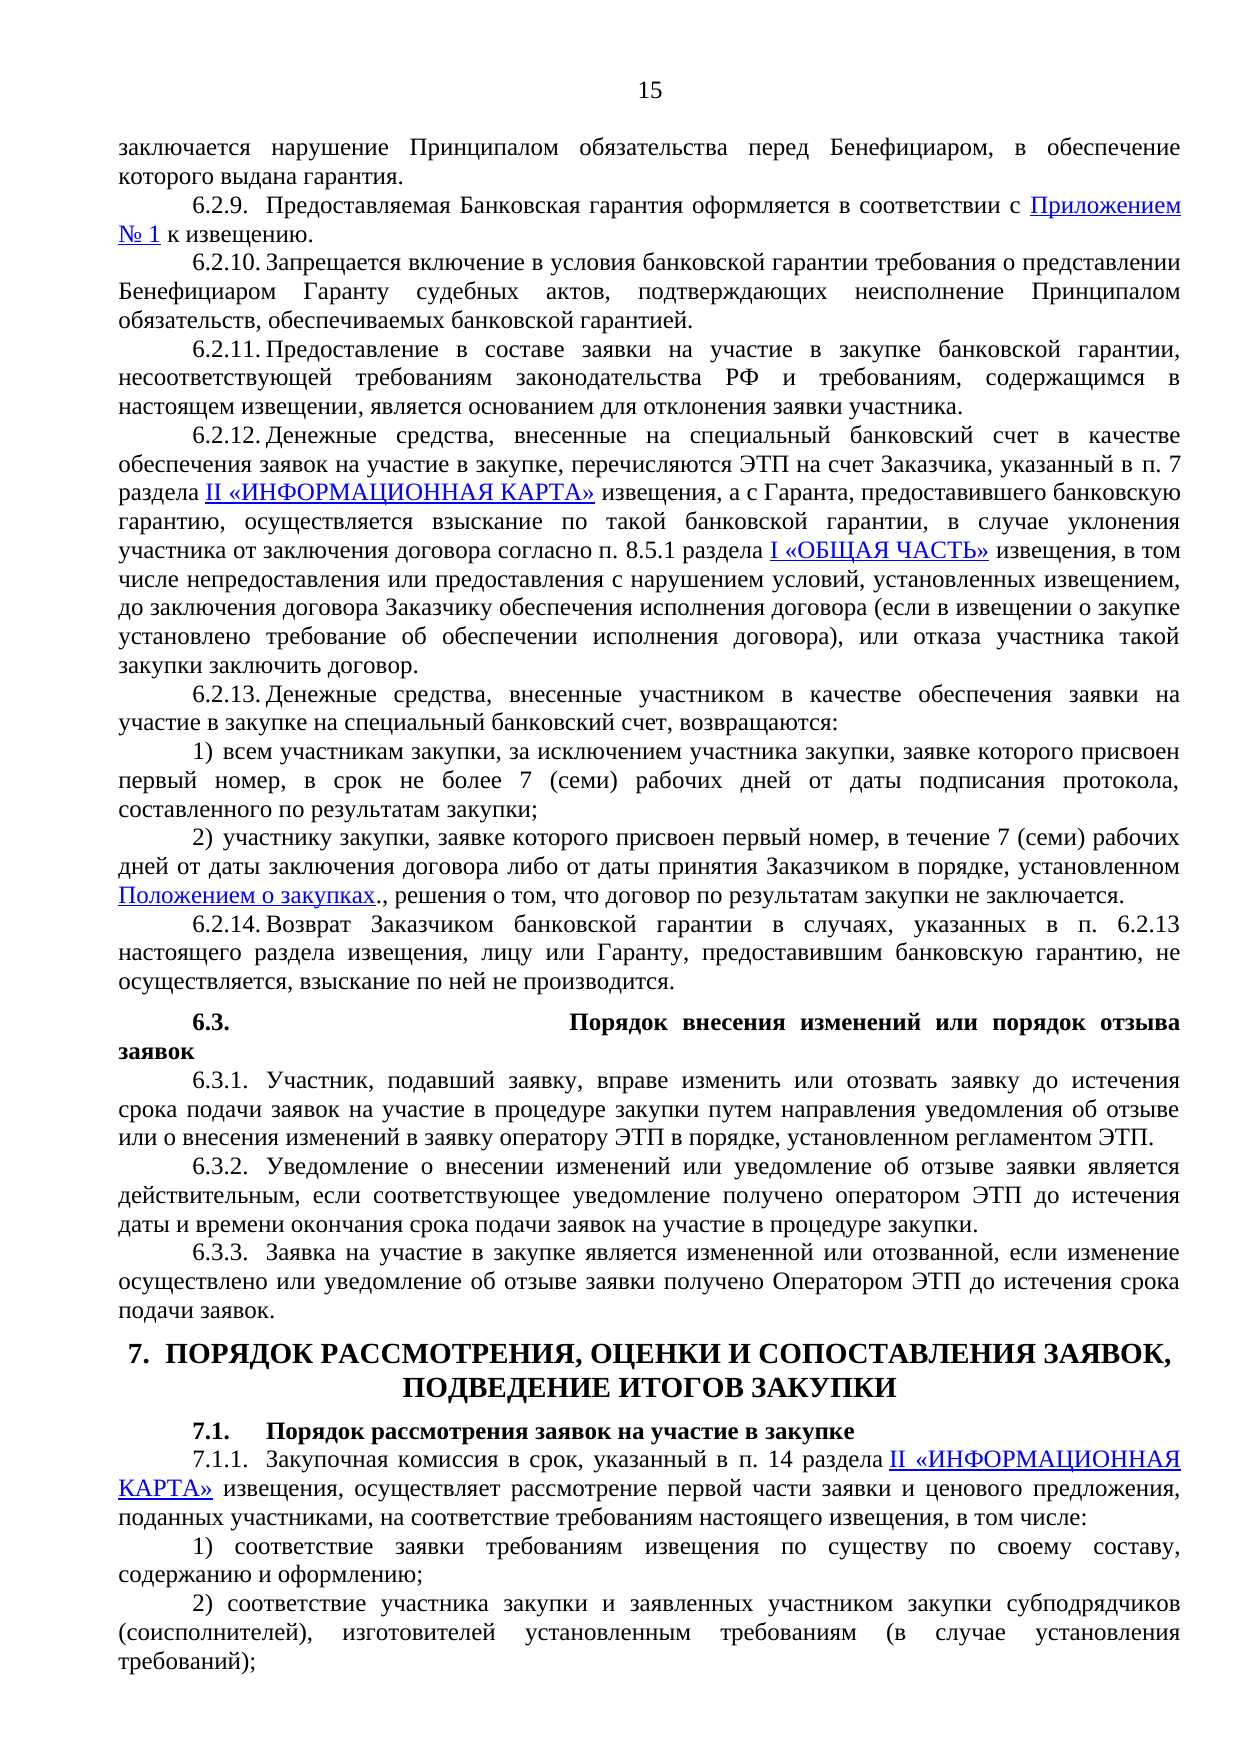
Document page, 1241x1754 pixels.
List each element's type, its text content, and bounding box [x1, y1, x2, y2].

list Предоставление в составе заявки на участие в закупке банковской гарантии, несоответствующей требованиям законодательства РФ и требованиям, содержащимся в настоящем извещении, является основанием для отклонения заявки участника. [118, 334, 1181, 420]
list всем участникам закупки, за исключением участника закупки, заявке которого присвоен первый номер, в срок не более 7 (семи) рабочих дней от даты подписания протокола, составленного по результатам закупки; [118, 736, 1181, 822]
list Денежные средства, внесенные участником в качестве обеспечения заявки на участие в закупке на специальный банковский счет, возвращаются: [118, 679, 1181, 736]
text 1) соответствие заявки требованиям извещения по существу по своему составу, содержанию и оформлению; [118, 1531, 1181, 1588]
list Предоставляемая Банковская гарантия оформляется в соответствии с Приложением № 1 к извещению. [118, 190, 1181, 247]
list Запрещается включение в условия банковской гарантии требования о представлении Бенефициаром Гаранту судебных актов, подтверждающих неисполнение Принципалом обязательств, обеспечиваемых банковской гарантией. [118, 247, 1181, 334]
list Порядок рассмотрения заявок на участие в закупке [118, 1416, 1181, 1444]
text 2) соответствие участника закупки и заявленных участником закупки субподрядчиков (соисполнителей), изготовителей установленным требованиям (в случае установления требований); [118, 1588, 1181, 1674]
list Закупочная комиссия в срок, указанный в п. 14 раздела II «ИНФОРМАЦИОННАЯ КАРТА» извещения, осуществляет рассмотрение первой части заявки и ценового предложения, поданных участниками, на соответствие требованиям настоящего извещения, в том числе: [118, 1444, 1181, 1531]
list Участник, подавший заявку, вправе изменить или отозвать заявку до истечения срока подачи заявок на участие в процедуре закупки путем направления уведомления об отзыве или о внесения изменений в заявку оператору ЭТП в порядке, установленном регламентом ЭТП. [118, 1065, 1181, 1151]
list Денежные средства, внесенные на специальный банковский счет в качестве обеспечения заявок на участие в закупке, перечисляются ЭТП на счет Заказчика, указанный в п. 7 раздела II «ИНФОРМАЦИОННАЯ КАРТА» извещения, а с Гаранта, предоставившего банковскую гарантию, осуществляется взыскание по такой банковской гарантии, в случае уклонения участника от заключения договора согласно п. 8.5.1 раздела I «ОБЩАЯ ЧАСТЬ» извещения, в том числе непредоставления или предоставления с нарушением условий, установленных извещением, до заключения договора Заказчику обеспечения исполнения договора (если в извещении о закупке установлено требование об обеспечении исполнения договора), или отказа участника такой закупки заключить договор. [118, 420, 1181, 679]
list участнику закупки, заявке которого присвоен первый номер, в течение 7 (семи) рабочих дней от даты заключения договора либо от даты принятия Заказчиком в порядке, установленном Положением о закупках., решения о том, что договор по результатам закупки не заключается. [118, 822, 1181, 909]
list Уведомление о внесении изменений или уведомление об отзыве заявки является действительным, если соответствующее уведомление получено оператором ЭТП до истечения даты и времени окончания срока подачи заявок на участие в процедуре закупки. [118, 1151, 1181, 1237]
list Заявка на участие в закупке является измененной или отозванной, если изменение осуществлено или уведомление об отзыве заявки получено Оператором ЭТП до истечения срока подачи заявок. [118, 1237, 1181, 1324]
list ПОРЯДОК РАССМОТРЕНИЯ, ОЦЕНКИ И СОПОСТАВЛЕНИЯ ЗАЯВОК, ПОДВЕДЕНИЕ ИТОГОВ ЗАКУПКИ [118, 1336, 1181, 1403]
list Порядок внесения изменений или порядок отзыва заявок [118, 1007, 1181, 1065]
list Возврат Заказчиком банковской гарантии в случаях, указанных в п. 6.2.13 настоящего раздела извещения, лицу или Гаранту, предоставившим банковскую гарантию, не осуществляется, взыскание по ней не производится. [118, 909, 1181, 995]
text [118, 132, 1181, 190]
